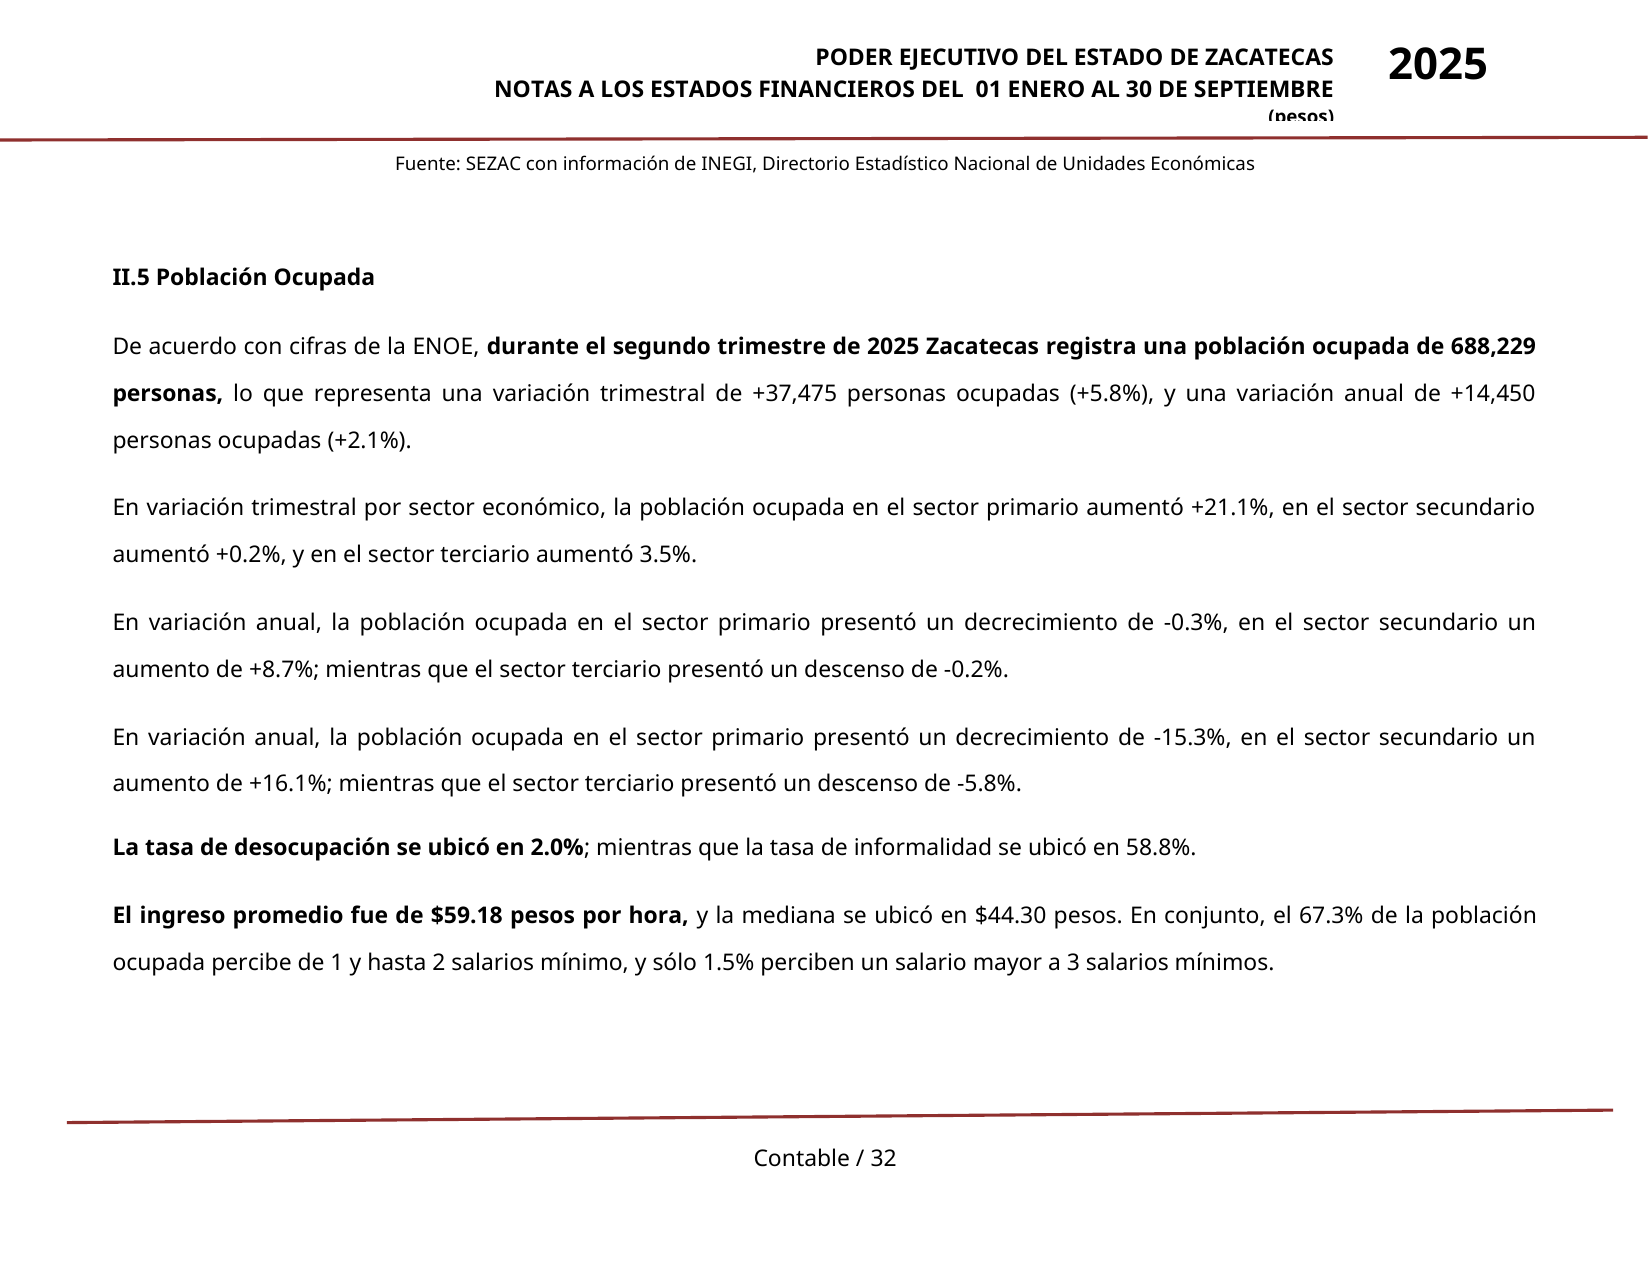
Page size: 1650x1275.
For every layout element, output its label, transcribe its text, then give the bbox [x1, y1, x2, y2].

text En variación trimestral por sector económico, la población ocupada en el sector primario aumentó +21.1%, en el sector secundario aumentó +0.2%, y en el sector terciario aumentó 3.5%. [112, 491, 1538, 569]
text En variación anual, la población ocupada en el sector primario presentó un decrecimiento de -0.3%, en el sector secundario un aumento de +8.7%; mientras que el sector terciario presentó un descenso de -0.2%. [112, 606, 1538, 684]
subtitle II.5 Población Ocupada [112, 261, 1538, 292]
text De acuerdo con cifras de la ENOE, durante el segundo trimestre de 2025 Zacatecas registra una población ocupada de 688,229 personas, lo que representa una variación trimestral de +37,475 personas ocupadas (+5.8%), y una variación anual de +14,450 personas ocupadas (+2.1%). [112, 330, 1538, 455]
text El ingreso promedio fue de $59.18 pesos por hora, y la mediana se ubicó en $44.30 pesos. En conjunto, el 67.3% de la población ocupada percibe de 1 y hasta 2 salarios mínimo, y sólo 1.5% perciben un salario mayor a 3 salarios mínimos. [112, 898, 1538, 977]
text Fuente: SEZAC con información de INEGI, Directorio Estadístico Nacional de Unidades Económicas [112, 150, 1538, 176]
text La tasa de desocupación se ubicó en 2.0%; mientras que la tasa de informalidad se ubicó en 58.8%. [112, 831, 1538, 862]
text En variación anual, la población ocupada en el sector primario presentó un decrecimiento de -15.3%, en el sector secundario un aumento de +16.1%; mientras que el sector terciario presentó un descenso de -5.8%. [112, 720, 1538, 798]
